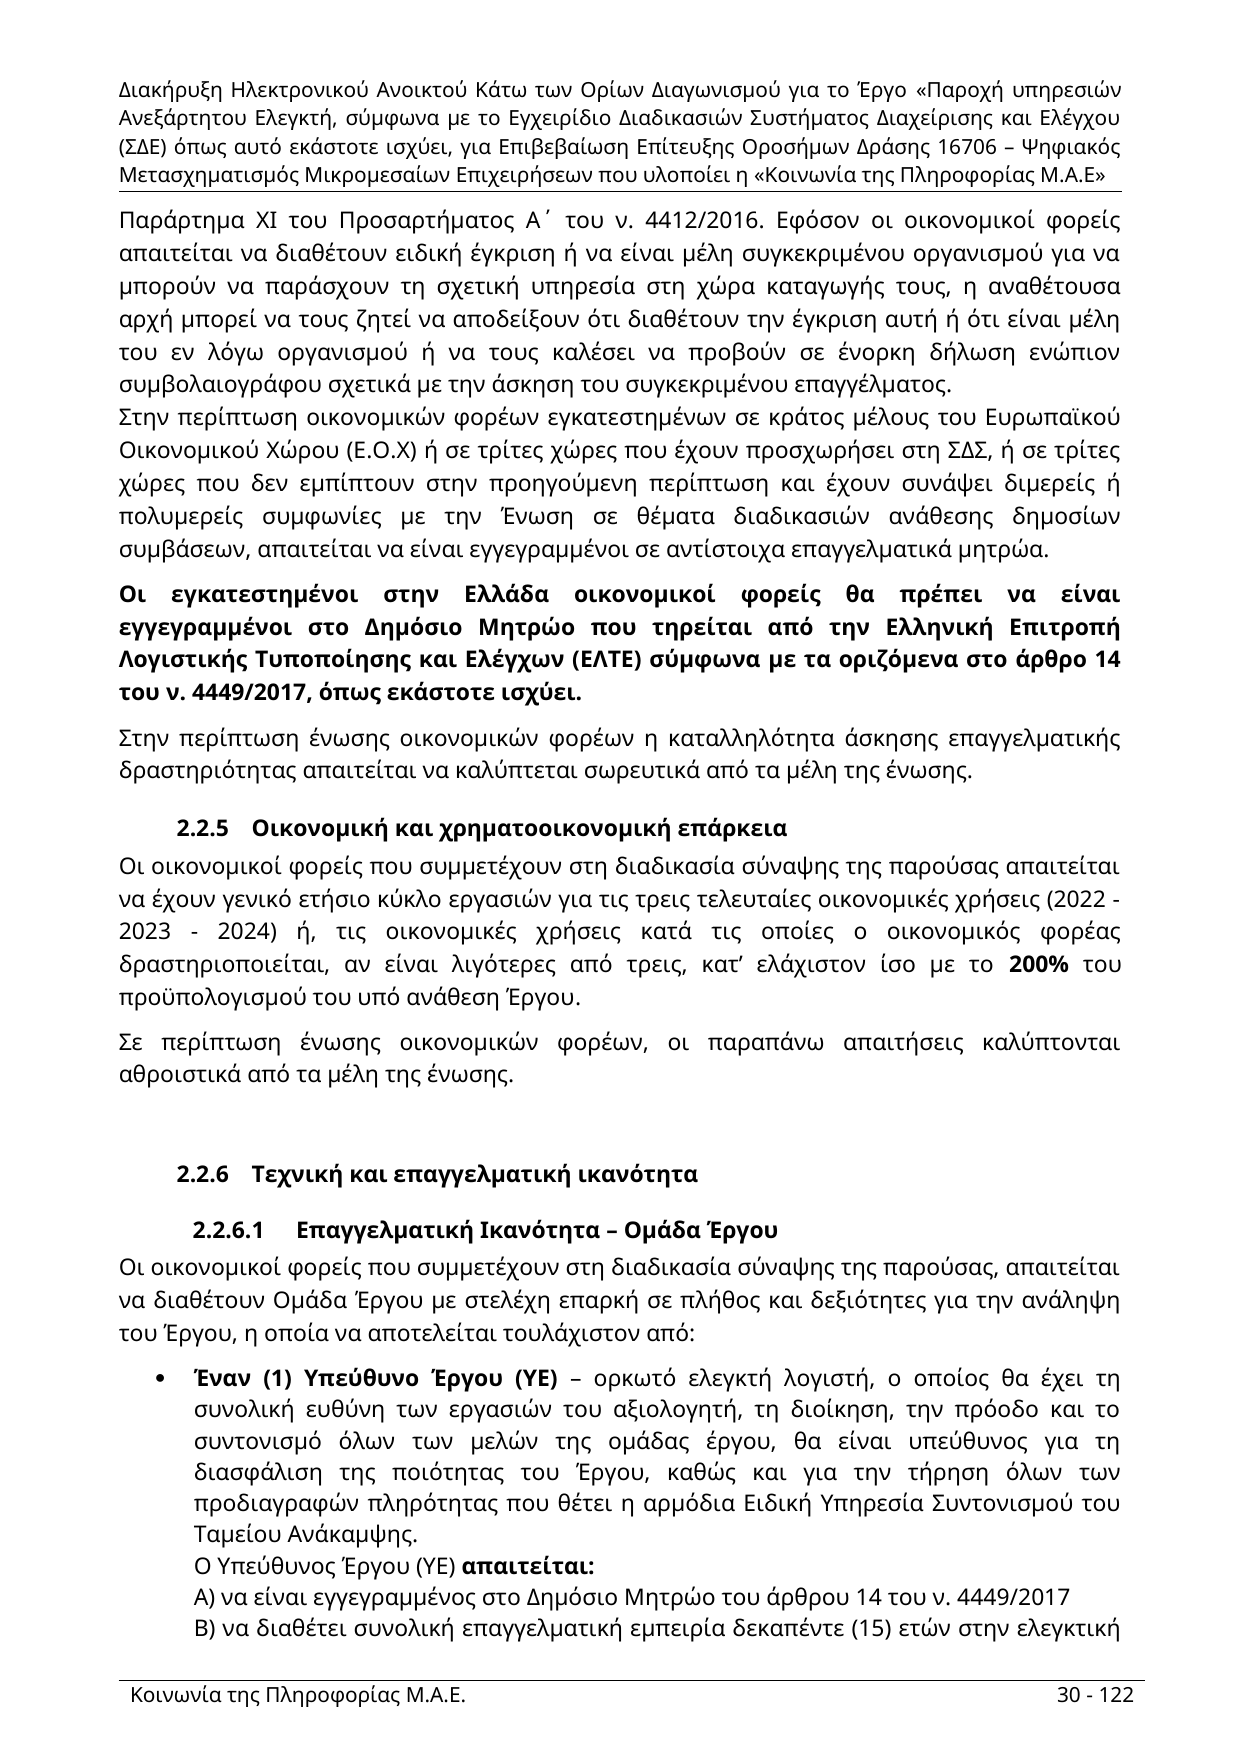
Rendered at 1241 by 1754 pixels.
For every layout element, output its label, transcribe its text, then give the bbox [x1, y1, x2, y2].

text Σε περίπτωση ένωσης οικονομικών φορέων, οι παραπάνω απαιτήσεις καλύπτονται αθροιστικά από τα μέλη της ένωσης. [118, 1026, 1122, 1089]
text Στην περίπτωση ένωσης οικονομικών φορέων η καταλληλότητα άσκησης επαγγελματικής δραστηριότητας απαιτείται να καλύπτεται σωρευτικά από τα μέλη της ένωσης. [118, 722, 1122, 786]
list Στην περίπτωση οικονομικών φορέων εγκατεστημένων σε κράτος μέλους του Ευρωπαϊκού Οικονομικού Χώρου (Ε.Ο.Χ) ή σε τρίτες χώρες που έχουν προσχωρήσει στη ΣΔΣ, ή σε τρίτες χώρες που δεν εμπίπτουν στην προηγούμενη περίπτωση και έχουν συνάψει διμερείς ή πολυμερείς συμφωνίες με την Ένωση σε θέματα διαδικασιών ανάθεσης δημοσίων συμβάσεων, απαιτείται να είναι εγγεγραμμένοι σε αντίστοιχα επαγγελματικά μητρώα. [118, 401, 1122, 564]
text Οι οικονομικοί φορείς που συμμετέχουν στη διαδικασία σύναψης της παρούσας απαιτείται να έχουν γενικό ετήσιο κύκλο εργασιών για τις τρεις τελευταίες οικονομικές χρήσεις (2022 - 2023 - 2024) ή, τις οικονομικές χρήσεις κατά τις οποίες ο οικονομικός φορέας δραστηριοποιείται, αν είναι λιγότερες από τρεις, κατ’ ελάχιστον ίσο με το 200% του προϋπολογισμού του υπό ανάθεση Έργου. [118, 850, 1122, 1012]
subtitle Οικονομική και χρηματοοικονομική επάρκεια [176, 812, 1122, 843]
text Α) να είναι εγγεγραμμένος στο Δημόσιο Μητρώο του άρθρου 14 του ν. 4449/2017 [193, 1581, 1122, 1612]
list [118, 204, 1122, 400]
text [193, 1612, 1122, 1643]
list Οι εγκατεστημένοι στην Ελλάδα οικονομικοί φορείς θα πρέπει να είναι εγγεγραμμένοι στο Δημόσιο Μητρώο που τηρείται από την Ελληνική Επιτροπή Λογιστικής Τυποποίησης και Ελέγχων (ΕΛΤΕ) σύμφωνα με τα οριζόμενα στο άρθρο 14 του ν. 4449/2017, όπως εκάστοτε ισχύει. [118, 578, 1122, 707]
subtitle Επαγγελματική Ικανότητα – Ομάδα Έργου [192, 1214, 1122, 1245]
text Οι οικονομικοί φορείς που συμμετέχουν στη διαδικασία σύναψης της παρούσας, απαιτείται να διαθέτουν Ομάδα Έργου με στελέχη επαρκή σε πλήθος και δεξιότητες για την ανάληψη του Έργου, η οποία να αποτελείται τουλάχιστον από: [118, 1251, 1122, 1348]
list Έναν (1) Υπεύθυνο Έργου (ΥΕ) – ορκωτό ελεγκτή λογιστή, ο οποίος θα έχει τη συνολική ευθύνη των εργασιών του αξιολογητή, τη διοίκηση, την πρόοδο και το συντονισμό όλων των μελών της ομάδας έργου, θα είναι υπεύθυνος για τη διασφάλιση της ποιότητας του Έργου, καθώς και για την τήρηση όλων των προδιαγραφών πληρότητας που θέτει η αρμόδια Ειδική Υπηρεσία Συντονισμού του Ταμείου Ανάκαμψης. [156, 1362, 1122, 1550]
text Ο Υπεύθυνος Έργου (ΥΕ) απαιτείται: [193, 1550, 1122, 1581]
subtitle Τεχνική και επαγγελματική ικανότητα [176, 1157, 1122, 1189]
